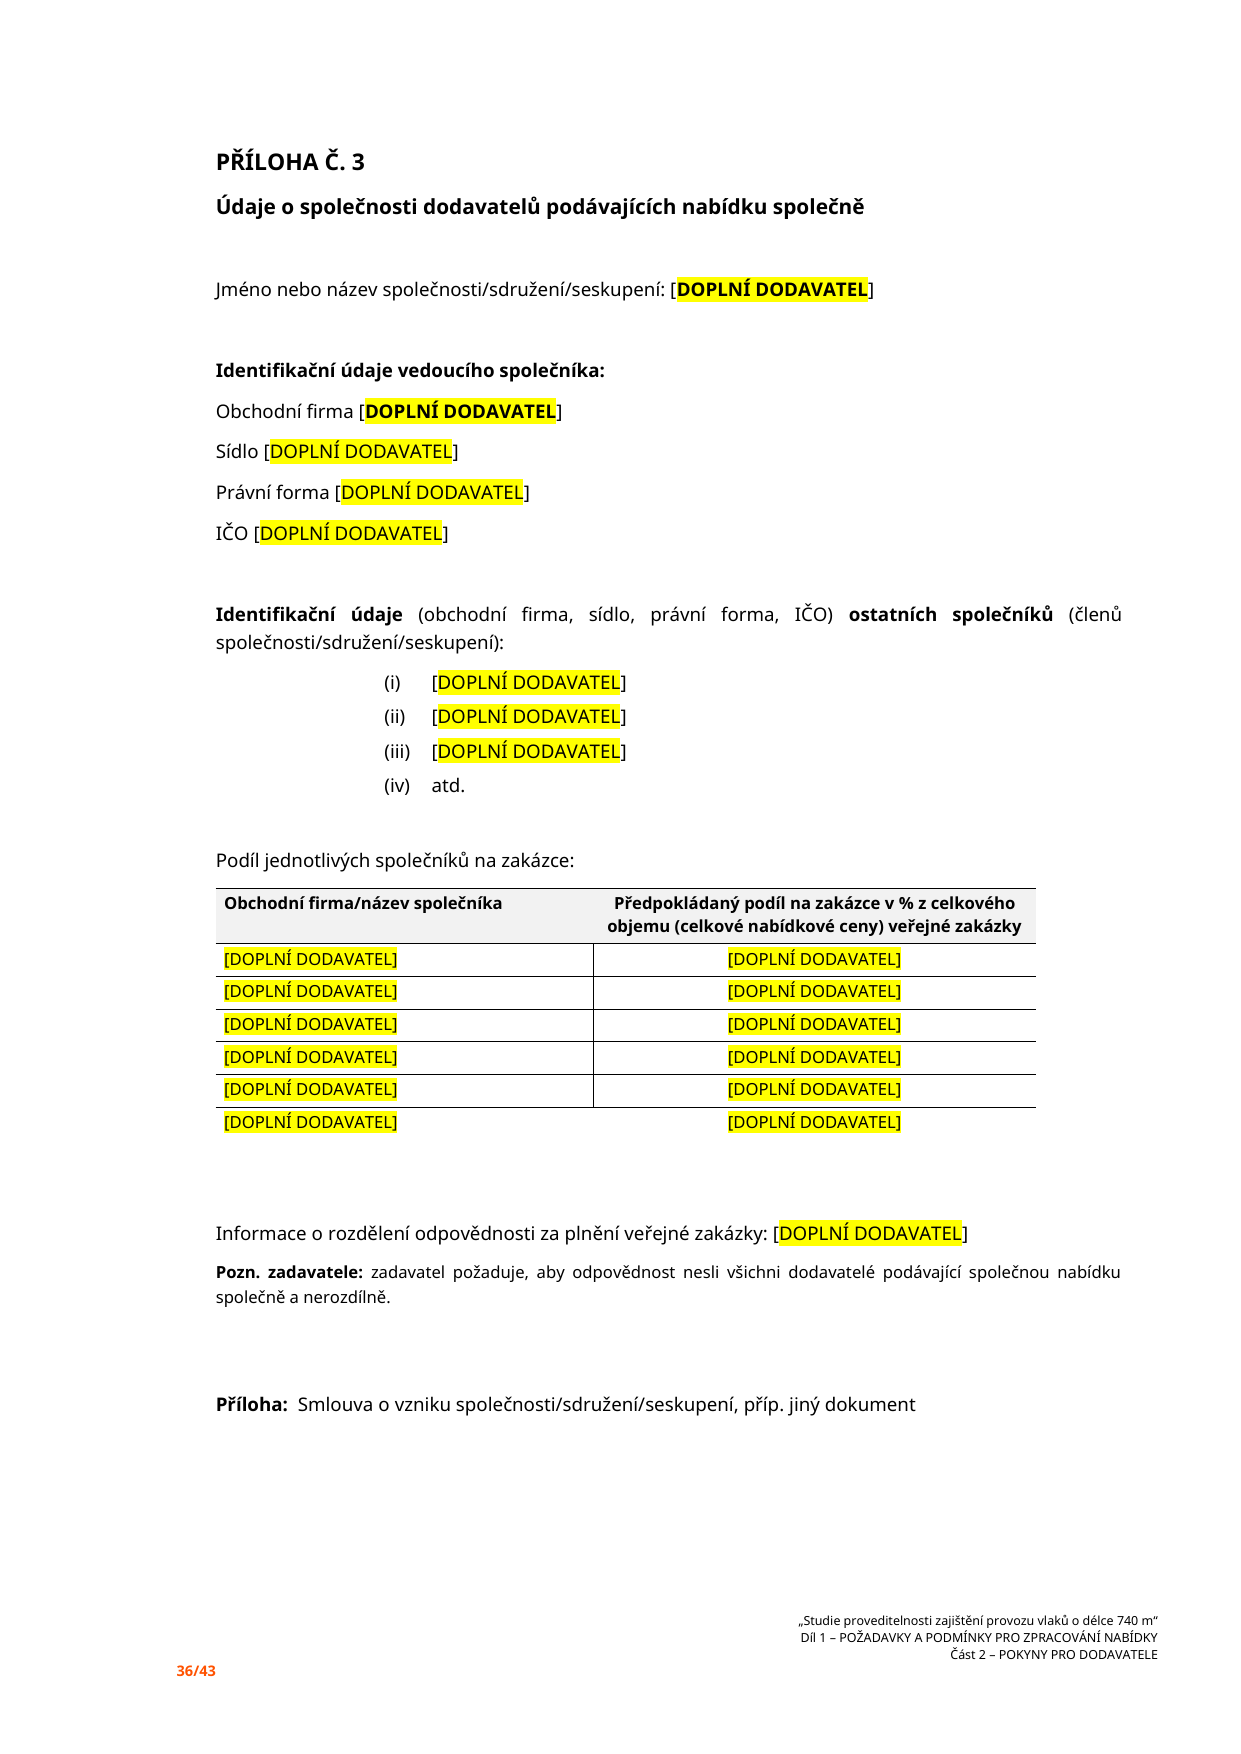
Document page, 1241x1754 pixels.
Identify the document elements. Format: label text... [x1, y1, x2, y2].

table_cell [DOPLNÍ DODAVATEL] [593, 1108, 1036, 1139]
text atd. [384, 772, 1122, 798]
text Právní forma [DOPLNÍ DODAVATEL] [216, 479, 341, 505]
text [DOPLNÍ DODAVATEL] [620, 704, 1122, 729]
table_cell [DOPLNÍ DODAVATEL] [216, 977, 593, 1008]
table_cell [DOPLNÍ DODAVATEL] [594, 944, 1036, 976]
table_cell [DOPLNÍ DODAVATEL] [594, 977, 1036, 1008]
table_cell [DOPLNÍ DODAVATEL] [216, 1010, 593, 1041]
text IČO [DOPLNÍ DODAVATEL] [442, 520, 1122, 545]
table_cell [DOPLNÍ DODAVATEL] [594, 1042, 1036, 1074]
text Údaje o společnosti dodavatelů podávajících nabídku společně [216, 192, 1122, 221]
text Podíl jednotlivých společníků na zakázce: [216, 847, 1122, 873]
table_cell [DOPLNÍ DODAVATEL] [594, 1075, 1036, 1107]
text Informace o rozdělení odpovědnosti za plnění veřejné zakázky: [DOPLNÍ DODAVATEL] [216, 1220, 779, 1246]
text Identifikační údaje vedoucího společníka: [216, 358, 1122, 383]
table_header Předpokládaný podíl na zakázce v % z celkového objemu (celkové nabídkové ceny) veřejné zakázky [593, 889, 1036, 943]
table_cell [DOPLNÍ DODAVATEL] [216, 1075, 593, 1107]
text Příloha č. 3 [216, 146, 1122, 177]
text Obchodní firma [DOPLNÍ DODAVATEL] [216, 398, 365, 424]
text Sídlo [DOPLNÍ DODAVATEL] [452, 439, 1122, 464]
text [DOPLNÍ DODAVATEL] [384, 704, 438, 729]
text Identifikační údaje (obchodní firma, sídlo, právní forma, IČO) ostatních společníků (členů společnosti/sdružení/seskupení): [216, 601, 1122, 654]
text Jméno nebo název společnosti/sdružení/seskupení: [DOPLNÍ DODAVATEL] [868, 277, 1122, 302]
text [DOPLNÍ DODAVATEL] [384, 669, 1122, 695]
table_cell [DOPLNÍ DODAVATEL] [594, 1010, 1036, 1041]
text Obchodní firma [DOPLNÍ DODAVATEL] [556, 398, 1122, 424]
text Příloha: Smlouva o vzniku společnosti/sdružení/seskupení, příp. jiný dokument [216, 1392, 1122, 1417]
text Právní forma [DOPLNÍ DODAVATEL] [523, 479, 1122, 505]
text Jméno nebo název společnosti/sdružení/seskupení: [DOPLNÍ DODAVATEL] [216, 277, 677, 302]
table_cell [DOPLNÍ DODAVATEL] [216, 1108, 593, 1139]
text [DOPLNÍ DODAVATEL] [620, 738, 1122, 763]
table_cell [DOPLNÍ DODAVATEL] [216, 944, 593, 976]
text Pozn. zadavatele: zadavatel požaduje, aby odpovědnost nesli všichni dodavatelé podávající společnou nabídku společně a nerozdílně. [216, 1261, 1122, 1308]
text [DOPLNÍ DODAVATEL] [384, 738, 438, 763]
table_header Obchodní firma/název společníka [216, 889, 593, 943]
table_cell [DOPLNÍ DODAVATEL] [216, 1042, 593, 1074]
